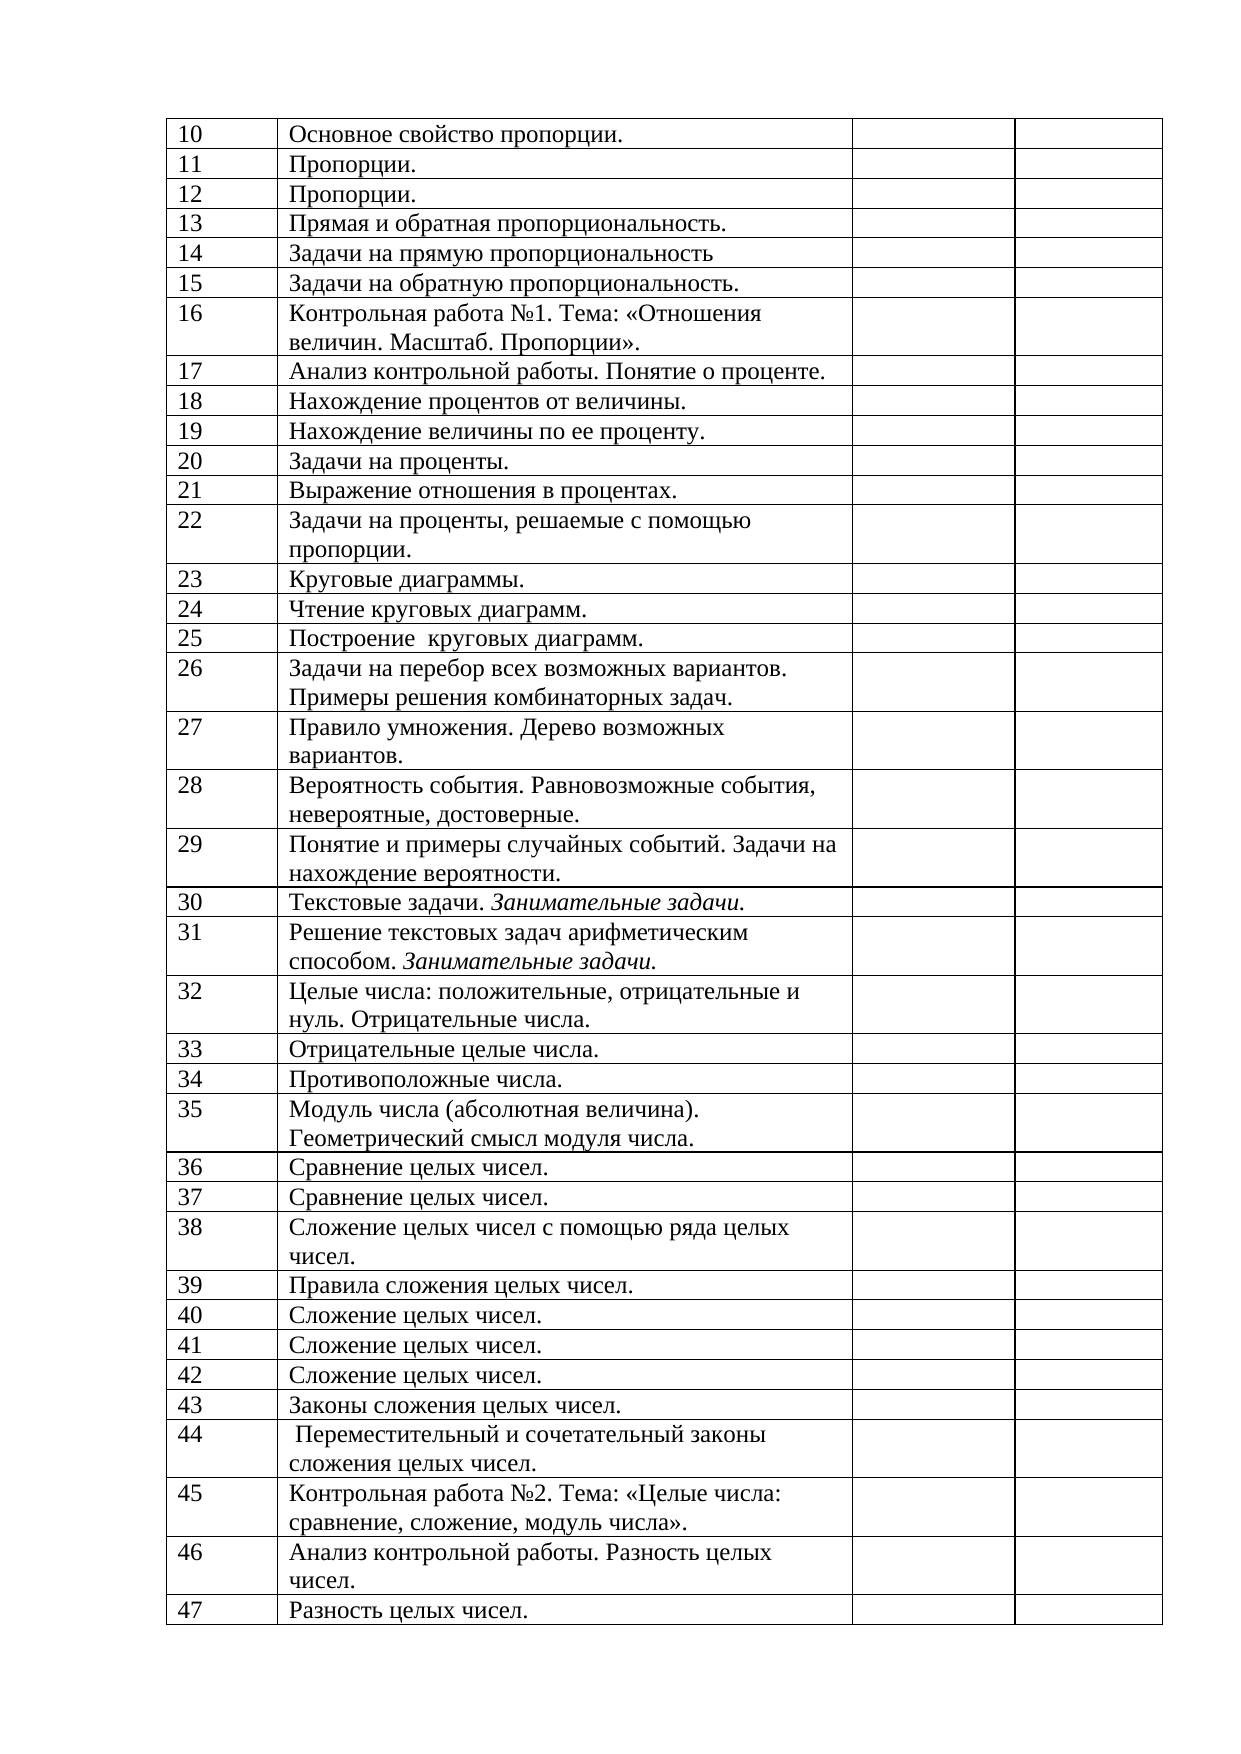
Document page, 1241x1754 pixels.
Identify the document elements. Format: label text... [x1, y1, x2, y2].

table_cell 32 [167, 976, 277, 1033]
table_cell [853, 1360, 1014, 1389]
table_cell 34 [167, 1064, 277, 1093]
table_cell [853, 149, 1014, 178]
table_cell 21 [167, 476, 277, 504]
table_cell Контрольная работа №1. Тема: «Отношения величин. Масштаб. Пропорции». [278, 298, 852, 355]
table_cell [853, 1595, 1014, 1624]
table_cell Вероятность события. Равновозможные события, невероятные, достоверные. [278, 770, 852, 828]
table_cell [1016, 1478, 1162, 1536]
table_cell [853, 829, 1014, 886]
table_cell [853, 1300, 1014, 1329]
table_cell Нахождение величины по ее проценту. [278, 416, 852, 445]
table_cell Сложение целых чисел. [278, 1360, 852, 1389]
table_cell Анализ контрольной работы. Понятие о проценте. [278, 356, 852, 385]
table_cell [853, 917, 1014, 975]
table_cell [1016, 1420, 1162, 1477]
table_cell [1016, 1064, 1162, 1093]
table_cell 35 [167, 1094, 277, 1151]
table_cell [853, 624, 1014, 652]
table_cell [853, 1330, 1014, 1359]
table_cell [1016, 1360, 1162, 1389]
table_cell [1016, 149, 1162, 178]
table_cell [1016, 1595, 1162, 1624]
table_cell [278, 1595, 852, 1624]
table_cell Сложение целых чисел. [278, 1330, 852, 1359]
table_cell Задачи на проценты. [278, 446, 852, 474]
table_cell 10 [167, 119, 277, 148]
table_cell [1016, 712, 1162, 769]
table_cell [1016, 179, 1162, 207]
table_cell 42 [167, 1360, 277, 1389]
table_cell [853, 505, 1014, 563]
table_cell 30 [167, 888, 277, 916]
table_cell 14 [167, 238, 277, 267]
table_cell [853, 888, 1014, 916]
table_cell [1016, 1330, 1162, 1359]
table_cell Задачи на обратную пропорциональность. [278, 268, 852, 297]
table_cell [1016, 888, 1162, 916]
table_cell Понятие и примеры случайных событий. Задачи на нахождение вероятности. [278, 829, 852, 886]
table_cell 33 [167, 1034, 277, 1063]
table_cell 40 [167, 1300, 277, 1329]
table_cell [1016, 1390, 1162, 1418]
table_cell [1016, 416, 1162, 445]
table_cell Переместительный и сочетательный законы сложения целых чисел. [278, 1420, 852, 1477]
table_cell 38 [167, 1212, 277, 1269]
table_cell 37 [167, 1182, 277, 1211]
table_cell [853, 416, 1014, 445]
table_cell 44 [167, 1420, 277, 1477]
table_cell Сравнение целых чисел. [278, 1153, 852, 1181]
table_cell 26 [167, 653, 277, 711]
table_cell 13 [167, 209, 277, 237]
table_cell [853, 1153, 1014, 1181]
table_cell [853, 446, 1014, 474]
table_cell [1016, 476, 1162, 504]
table_cell [1016, 917, 1162, 975]
table_cell Основное свойство пропорции. [278, 119, 852, 148]
table_cell [1016, 209, 1162, 237]
table_cell [1016, 1212, 1162, 1269]
table_cell Прямая и обратная пропорциональность. [278, 209, 852, 237]
table_cell [1016, 624, 1162, 652]
table_cell Решение текстовых задач арифметическим способом. Занимательные задачи. [278, 917, 852, 975]
table_cell Задачи на проценты, решаемые с помощью пропорции. [278, 505, 852, 563]
table_cell Отрицательные целые числа. [278, 1034, 852, 1063]
table_cell 12 [167, 179, 277, 207]
table_cell 46 [167, 1537, 277, 1594]
table_cell [1016, 976, 1162, 1033]
table_cell [1016, 829, 1162, 886]
table_cell Модуль числа (абсолютная величина). Геометрический смысл модуля числа. [278, 1094, 852, 1151]
table_cell 17 [167, 356, 277, 385]
table_cell [853, 476, 1014, 504]
table_cell Нахождение процентов от величины. [278, 386, 852, 415]
table_cell 19 [167, 416, 277, 445]
table_cell [1016, 1094, 1162, 1151]
table_cell 39 [167, 1271, 277, 1299]
table_cell 20 [167, 446, 277, 474]
table_cell 31 [167, 917, 277, 975]
table_cell Противоположные числа. [278, 1064, 852, 1093]
table_cell Сравнение целых чисел. [278, 1182, 852, 1211]
table_cell [1016, 1300, 1162, 1329]
table_cell 43 [167, 1390, 277, 1418]
table_cell Пропорции. [278, 149, 852, 178]
table_cell [853, 209, 1014, 237]
table_cell [1016, 119, 1162, 148]
table_cell Контрольная работа №2. Тема: «Целые числа: сравнение, сложение, модуль числа». [278, 1478, 852, 1536]
table_cell Целые числа: положительные, отрицательные и нуль. Отрицательные числа. [278, 976, 852, 1033]
table_cell [1016, 770, 1162, 828]
table_cell 23 [167, 564, 277, 593]
table_cell [1016, 564, 1162, 593]
table_cell 27 [167, 712, 277, 769]
table_cell [853, 298, 1014, 355]
table_cell [853, 356, 1014, 385]
table_cell [853, 594, 1014, 622]
table_cell 22 [167, 505, 277, 563]
table_cell [1016, 298, 1162, 355]
table_cell [853, 1537, 1014, 1594]
table_cell [1016, 386, 1162, 415]
table_cell [1016, 446, 1162, 474]
table_cell [1016, 653, 1162, 711]
table_cell [853, 976, 1014, 1033]
table_cell 36 [167, 1153, 277, 1181]
table_cell [1016, 505, 1162, 563]
table_cell 47 [167, 1595, 277, 1624]
table_cell Задачи на прямую пропорциональность [278, 238, 852, 267]
table_cell [853, 268, 1014, 297]
table_cell [1016, 594, 1162, 622]
table_cell 18 [167, 386, 277, 415]
table_cell [853, 1390, 1014, 1418]
table_cell [853, 564, 1014, 593]
table_cell 45 [167, 1478, 277, 1536]
table_cell 11 [167, 149, 277, 178]
table_cell Чтение круговых диаграмм. [278, 594, 852, 622]
table_cell Текстовые задачи. Занимательные задачи. [278, 888, 852, 916]
table_cell [1016, 1182, 1162, 1211]
table_cell [853, 1420, 1014, 1477]
table_cell 15 [167, 268, 277, 297]
table_cell Сложение целых чисел. [278, 1300, 852, 1329]
table_cell 29 [167, 829, 277, 886]
table_cell [853, 1182, 1014, 1211]
table_cell Выражение отношения в процентах. [278, 476, 852, 504]
table_cell [853, 119, 1014, 148]
table_cell [853, 1034, 1014, 1063]
table_cell [853, 653, 1014, 711]
table_cell Построение круговых диаграмм. [278, 624, 852, 652]
table_cell [1016, 238, 1162, 267]
table_cell 24 [167, 594, 277, 622]
table_cell 28 [167, 770, 277, 828]
table_cell [853, 386, 1014, 415]
table_cell Сложение целых чисел с помощью ряда целых чисел. [278, 1212, 852, 1269]
table_cell [1016, 1034, 1162, 1063]
table_cell [853, 1212, 1014, 1269]
table_cell 16 [167, 298, 277, 355]
table_cell Пропорции. [278, 179, 852, 207]
table_cell [853, 712, 1014, 769]
table_cell [1016, 268, 1162, 297]
table_cell [853, 1064, 1014, 1093]
table_cell [853, 1478, 1014, 1536]
table_cell Круговые диаграммы. [278, 564, 852, 593]
table_cell [853, 179, 1014, 207]
table_cell [853, 238, 1014, 267]
table_cell [1016, 356, 1162, 385]
table_cell Правила сложения целых чисел. [278, 1271, 852, 1299]
table_cell [853, 770, 1014, 828]
table_cell Анализ контрольной работы. Разность целых чисел. [278, 1537, 852, 1594]
table_cell [1016, 1153, 1162, 1181]
table_cell Законы сложения целых чисел. [278, 1390, 852, 1418]
table_cell [853, 1094, 1014, 1151]
table_cell Правило умножения. Дерево возможных вариантов. [278, 712, 852, 769]
table_cell Задачи на перебор всех возможных вариантов. Примеры решения комбинаторных задач. [278, 653, 852, 711]
table_cell [1016, 1271, 1162, 1299]
table_cell 25 [167, 624, 277, 652]
table_cell 41 [167, 1330, 277, 1359]
table_cell [1016, 1537, 1162, 1594]
table_cell [853, 1271, 1014, 1299]
